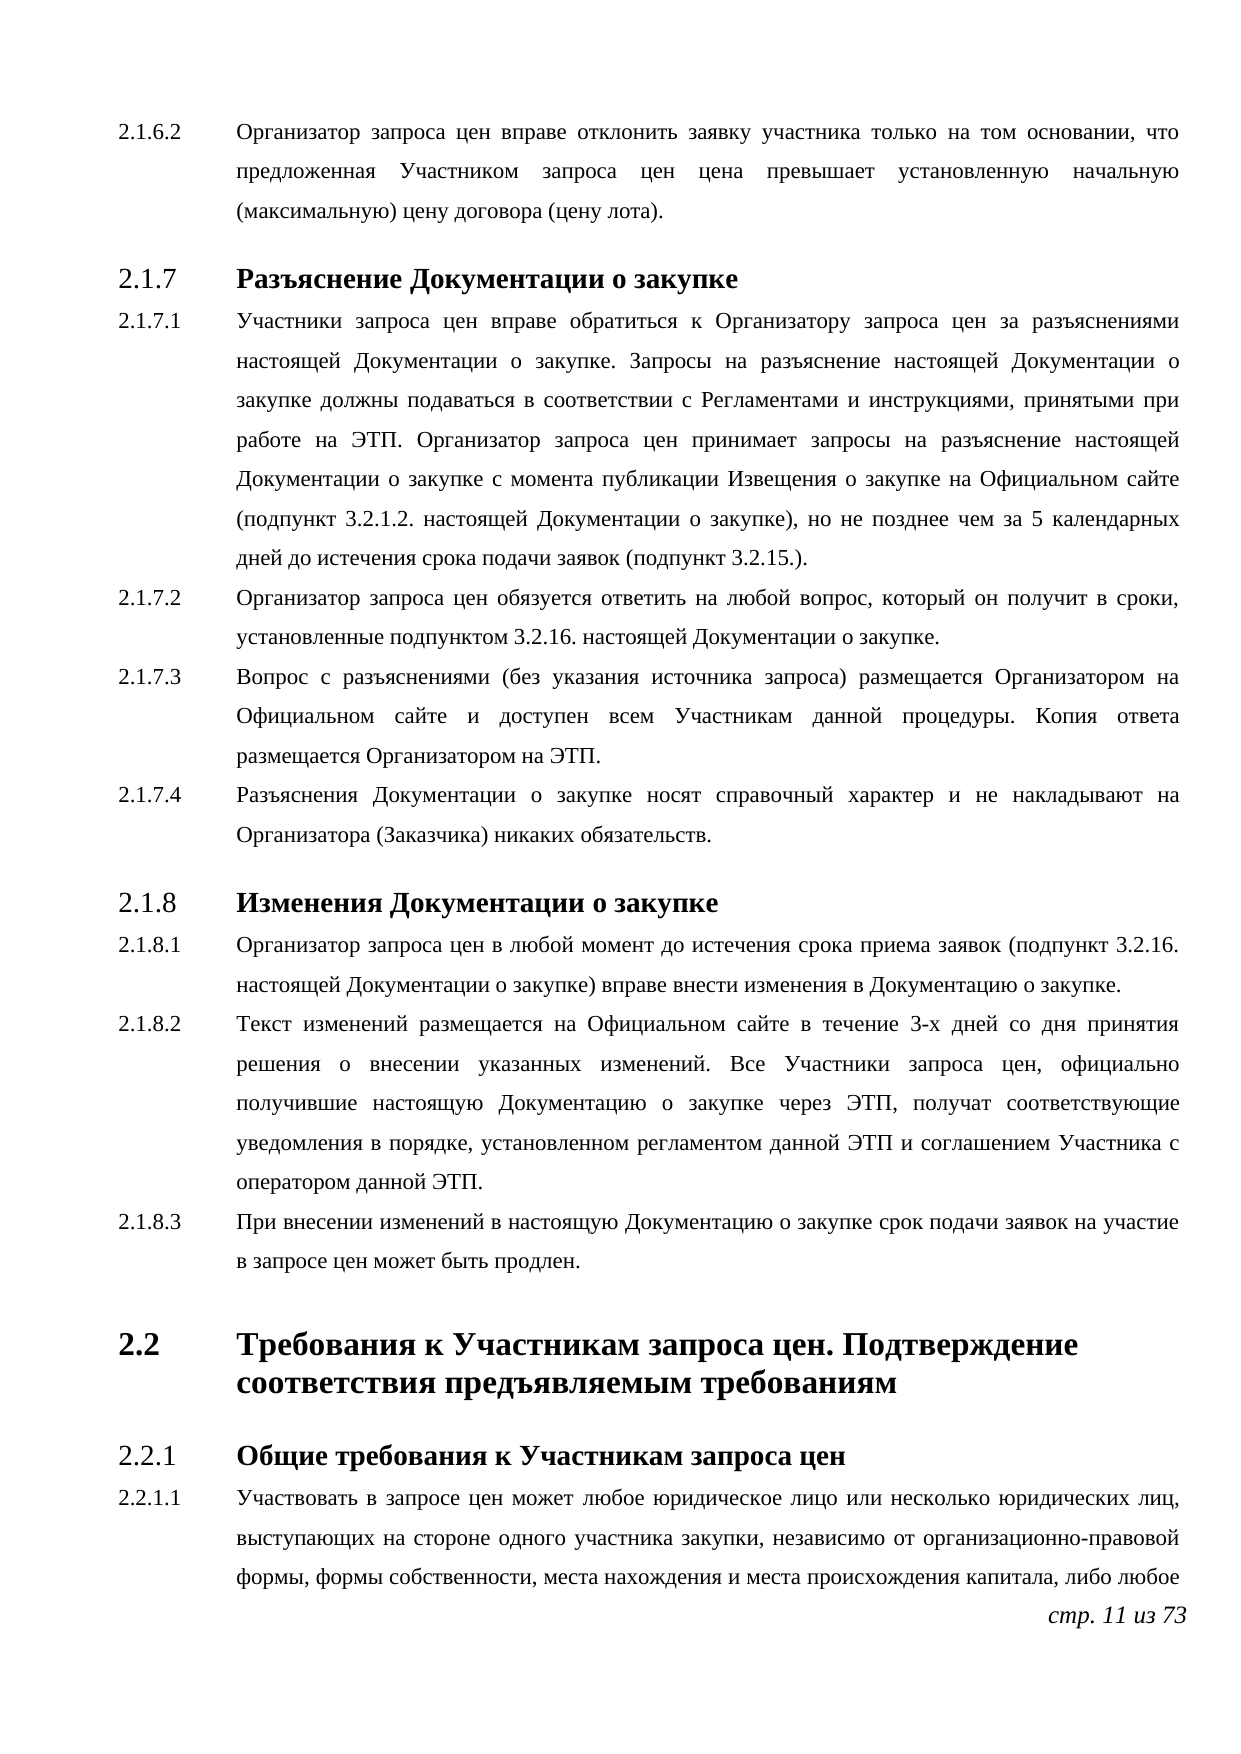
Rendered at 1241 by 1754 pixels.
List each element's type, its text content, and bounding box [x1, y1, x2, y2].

subtitle Требования к Участникам запроса цен. Подтверждение соответствия предъявляемым требованиям [118, 1324, 1181, 1401]
text Разъяснения Документации о закупке носят справочный характер и не накладывают на Организатора (Заказчика) никаких обязательств. [118, 781, 1181, 847]
list Общие требования к Участникам запроса цен [118, 1438, 1181, 1472]
text Вопрос с разъяснениями (без указания источника запроса) размещается Организатором на Официальном сайте и доступен всем Участникам данной процедуры. Копия ответа размещается Организатором на ЭТП. [118, 663, 1181, 768]
text Организатор запроса цен обязуется ответить на любой вопрос, который он получит в сроки, установленные подпунктом 3.2.16. настоящей Документации о закупке. [118, 584, 1181, 650]
text Разъяснение Документации о закупке [118, 262, 1181, 295]
text При внесении изменений в настоящую Документацию о закупке срок подачи заявок на участие в запросе цен может быть продлен. [118, 1208, 1181, 1273]
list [118, 1484, 1181, 1590]
text Изменения Документации о закупке [118, 885, 1181, 919]
text Участники запроса цен вправе обратиться к Организатору запроса цен за разъяснениями настоящей Документации о закупке. Запросы на разъяснение настоящей Документации о закупке должны подаваться в соответствии с Регламентами и инструкциями, принятыми при работе на ЭТП. Организатор запроса цен принимает запросы на разъяснение настоящей Документации о закупке с момента публикации Извещения о закупке на Официальном сайте (подпункт 3.2.1.2. настоящей Документации о закупке), но не позднее чем за 5 календарных дней до истечения срока подачи заявок (подпункт 3.2.15.). [118, 308, 1181, 571]
text Организатор запроса цен в любой момент до истечения срока приема заявок (подпункт 3.2.16. настоящей Документации о закупке) вправе внести изменения в Документацию о закупке. [118, 931, 1181, 997]
text Текст изменений размещается на Официальном сайте в течение 3-х дней со дня принятия решения о внесении указанных изменений. Все Участники запроса цен, официально получившие настоящую Документацию о закупке через ЭТП, получат соответствующие уведомления в порядке, установленном регламентом данной ЭТП и соглашением Участника с оператором данной ЭТП. [118, 1010, 1181, 1194]
text Организатор запроса цен вправе отклонить заявку участника только на том основании, что предложенная Участником запроса цен цена превышает установленную начальную (максимальную) цену договора (цену лота). [118, 118, 1181, 223]
